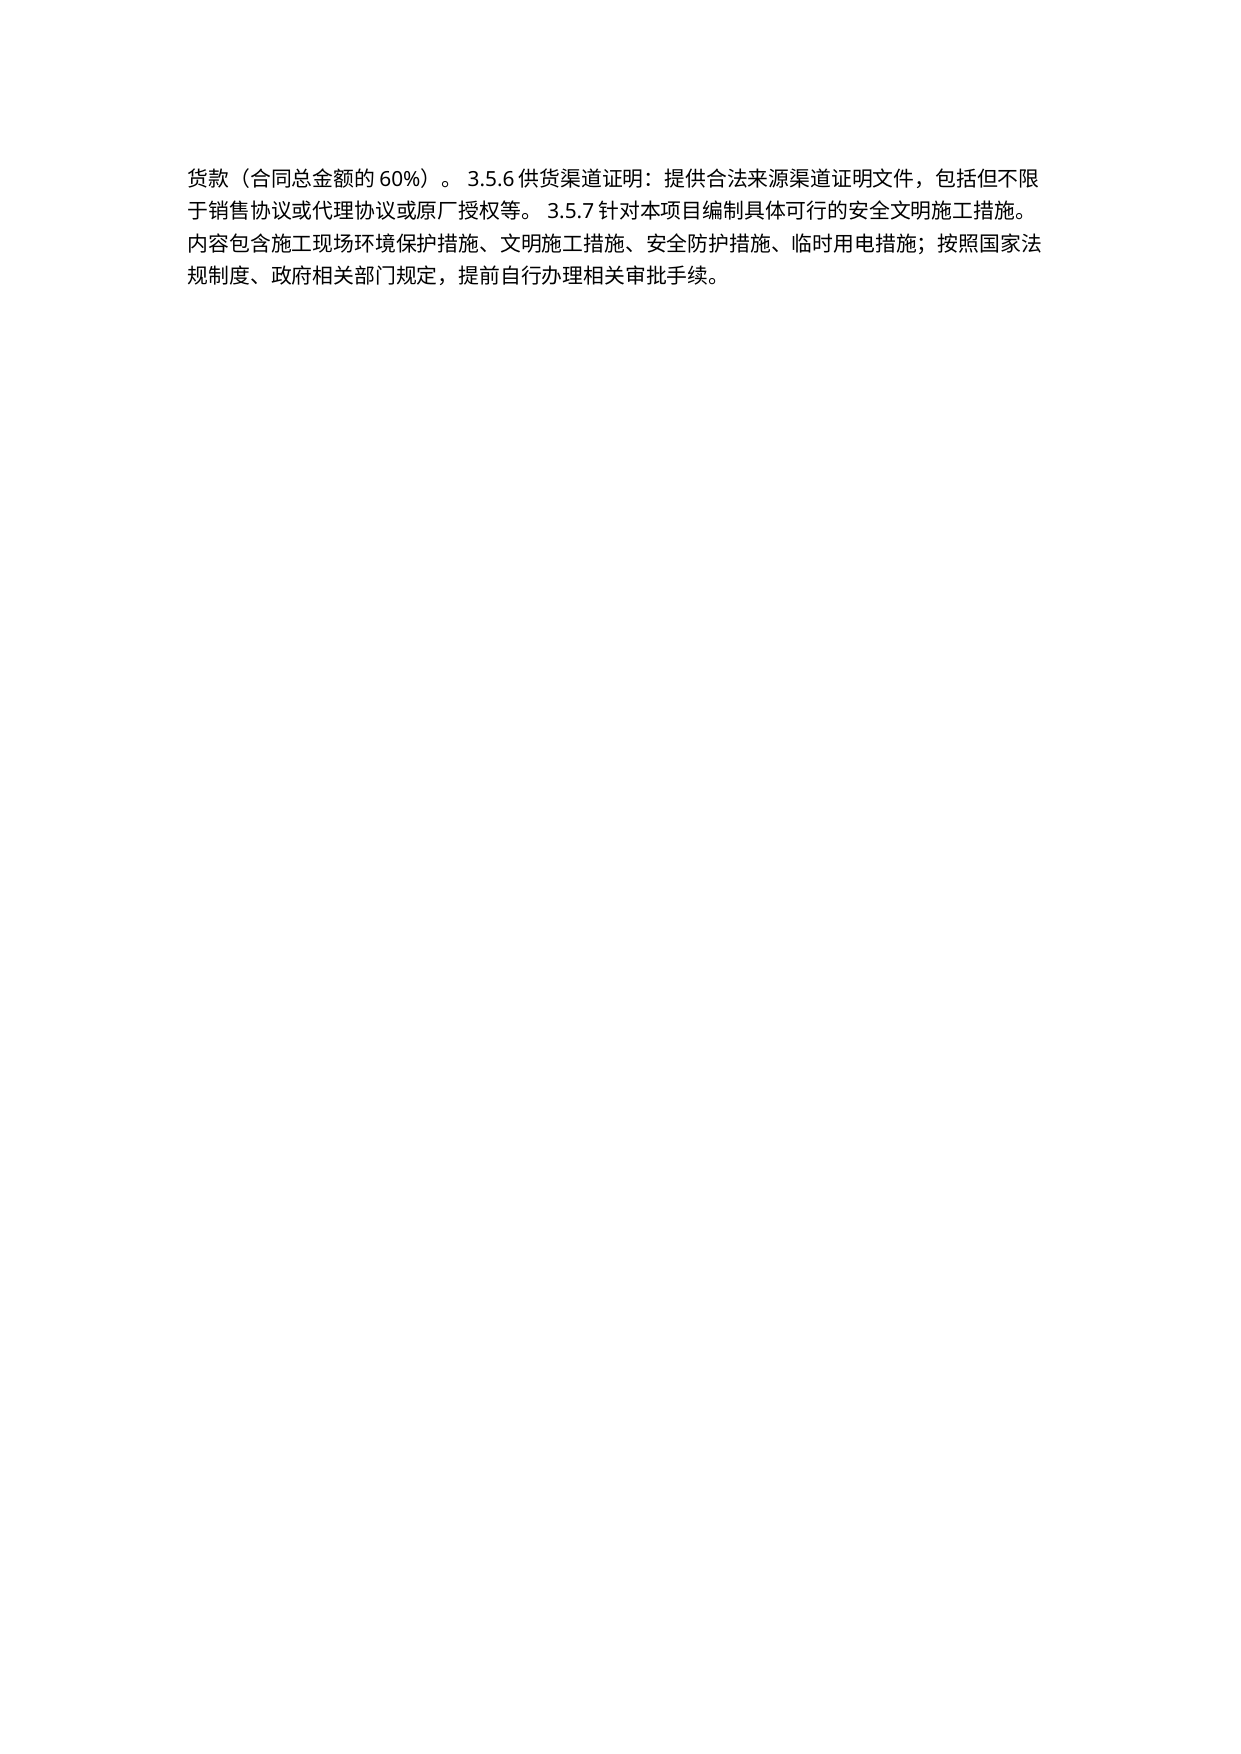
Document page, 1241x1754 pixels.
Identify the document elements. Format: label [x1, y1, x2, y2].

text [187, 162, 1053, 292]
